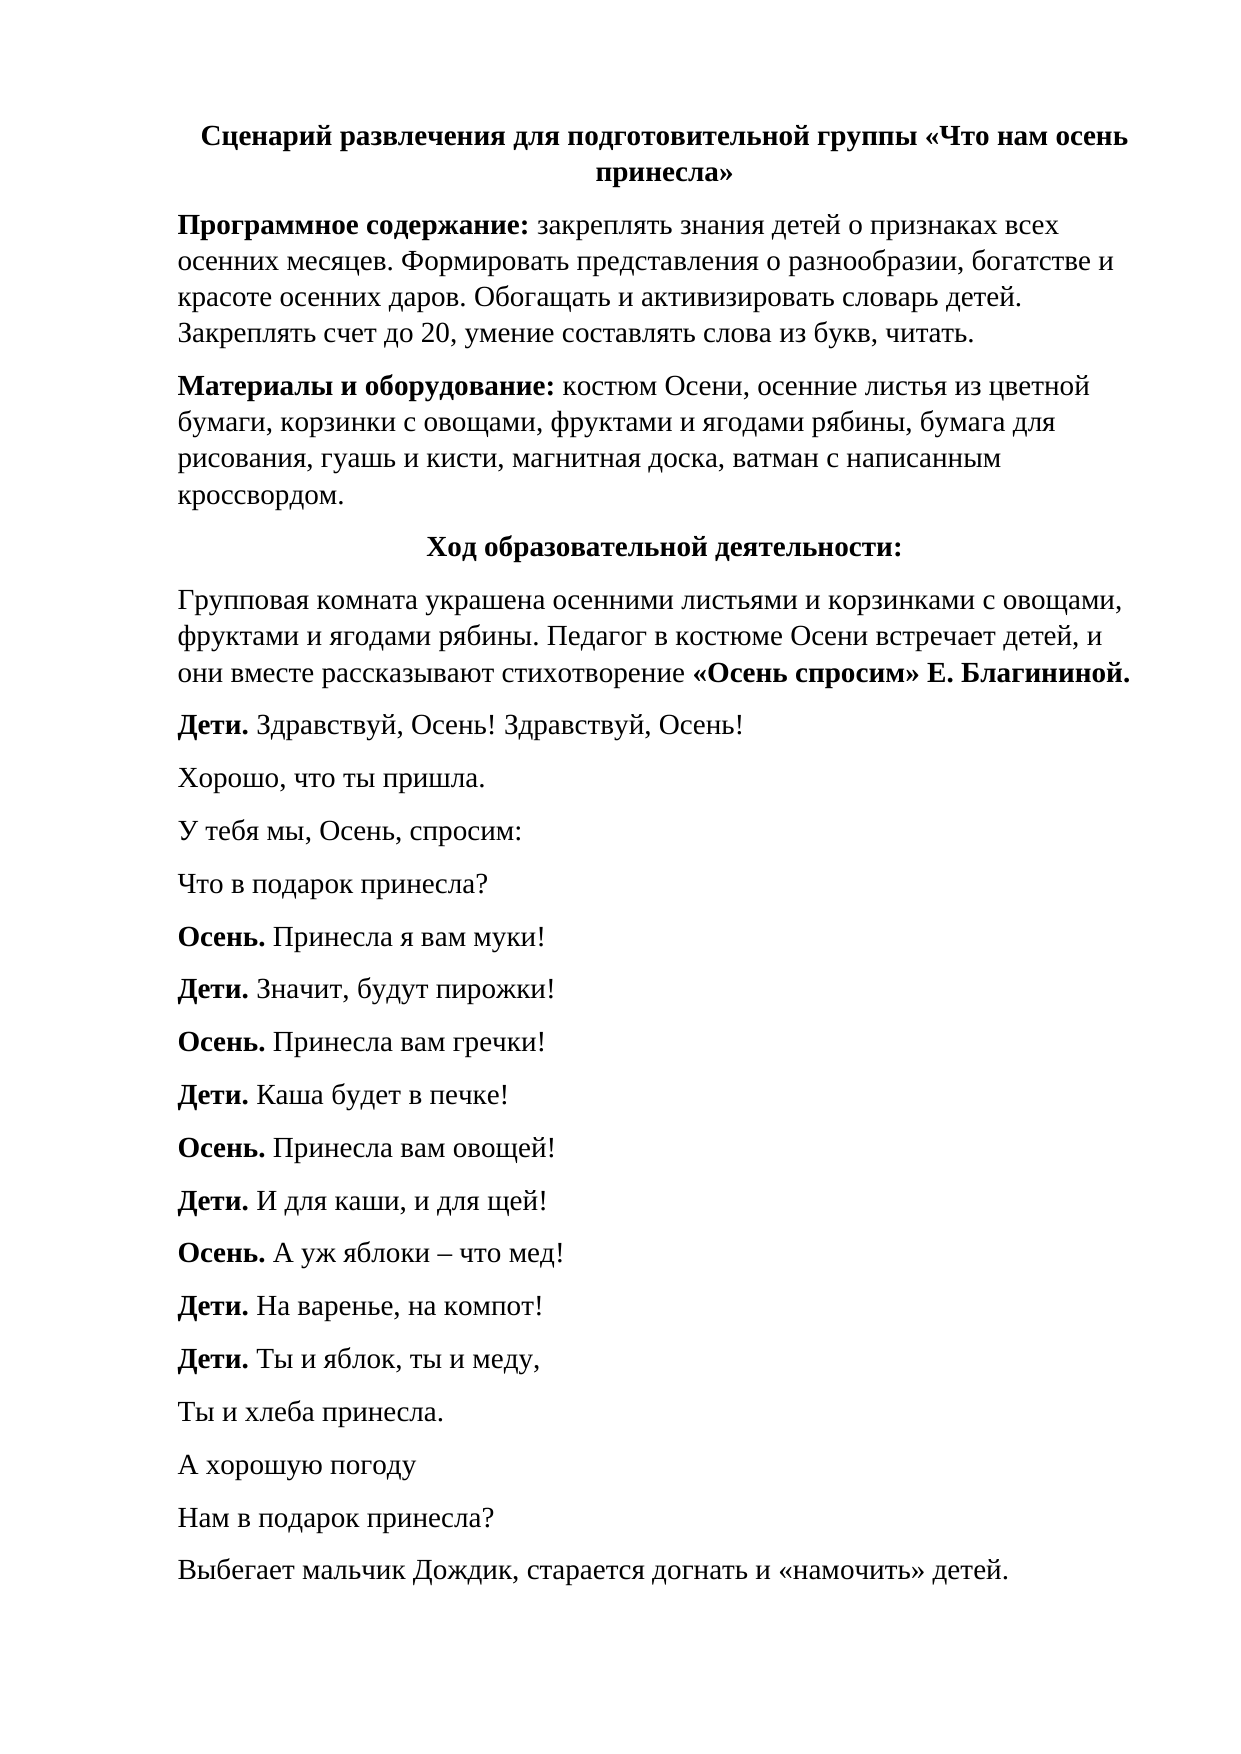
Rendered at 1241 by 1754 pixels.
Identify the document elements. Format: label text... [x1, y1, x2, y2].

text Ход образовательной деятельности: [177, 529, 1152, 563]
text А хорошую погоду [177, 1447, 1152, 1480]
text Сценарий развлечения для подготовительной группы «Что нам осень принесла» [177, 118, 1152, 188]
text Программное содержание: закреплять знания детей о признаках всех осенних месяцев. Формировать представления о разнообразии, богатстве и красоте осенних даров. Обогащать и активизировать словарь детей. Закреплять счет до 20, умение составлять слова из букв, читать. [177, 207, 1152, 349]
text Выбегает мальчик Дождик, старается догнать и «намочить» детей. [177, 1552, 1152, 1586]
text Ты и хлеба принесла. [177, 1394, 1152, 1428]
text Групповая комната украшена осенними листьями и корзинками с овощами, фруктами и ягодами рябины. Педагог в костюме Осени встречает детей, и они вместе рассказывают стихотворение «Осень спросим» Е. Благининой. [177, 582, 1152, 688]
text Нам в подарок принесла? [177, 1500, 1152, 1533]
text Дети. Значит, будут пирожки! [177, 972, 1152, 1005]
text Осень. Принесла я вам муки! [177, 919, 1152, 952]
text Дети. Каша будет в печке! [177, 1077, 1152, 1111]
text Осень. Принесла вам гречки! [177, 1024, 1152, 1058]
text Осень. Принесла вам овощей! [177, 1130, 1152, 1163]
text Дети. Здравствуй, Осень! Здравствуй, Осень! [177, 707, 1152, 741]
text Материалы и оборудование: костюм Осени, осенние листья из цветной бумаги, корзинки с овощами, фруктами и ягодами рябины, бумага для рисования, гуашь и кисти, магнитная доска, ватман с написанным кроссвордом. [177, 368, 1152, 510]
text Дети. На варенье, на компот! [177, 1288, 1152, 1322]
text У тебя мы, Осень, спросим: [177, 813, 1152, 847]
text Осень. А уж яблоки – что мед! [177, 1236, 1152, 1269]
text Дети. Ты и яблок, ты и меду, [177, 1341, 1152, 1375]
text Что в подарок принесла? [177, 866, 1152, 899]
text Дети. И для каши, и для щей! [177, 1183, 1152, 1216]
text Хорошо, что ты пришла. [177, 760, 1152, 794]
